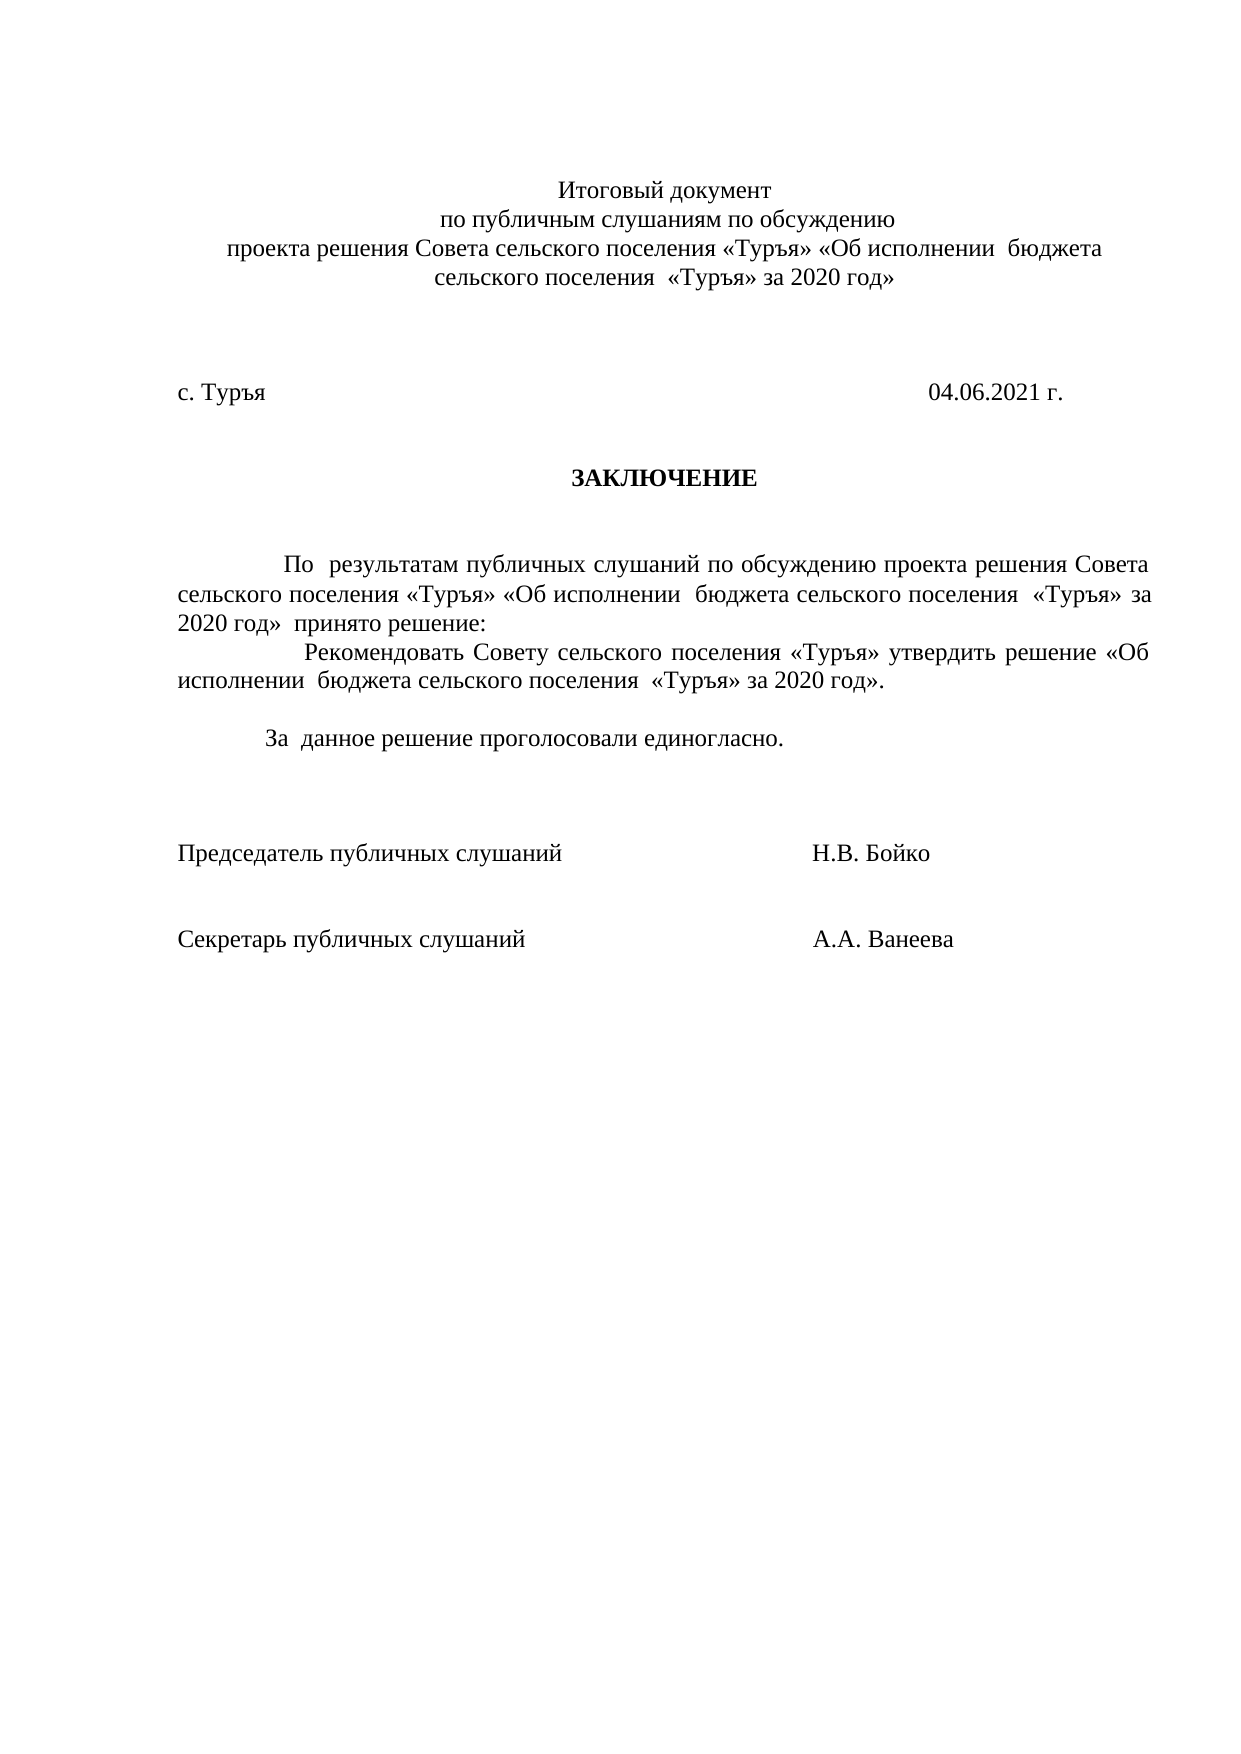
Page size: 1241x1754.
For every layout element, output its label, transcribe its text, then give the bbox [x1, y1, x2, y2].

text с. Туръя 04.06.2021 г. [177, 377, 1152, 406]
text ЗАКЛЮЧЕНИЕ [177, 463, 1152, 492]
text Председатель публичных слушаний Н.В. Бойко [177, 838, 1152, 867]
text Рекомендовать Совету сельского поселения «Туръя» утвердить решение «Об исполнении бюджета сельского поселения «Туръя» за 2020 год». [177, 637, 1152, 694]
text Итоговый документ [177, 176, 1152, 204]
text проекта решения Совета сельского поселения «Туръя» «Об исполнении бюджета сельского поселения «Туръя» за 2020 год» [177, 233, 1152, 291]
text За данное решение проголосовали единогласно. [177, 723, 1152, 752]
text Секретарь публичных слушаний А.А. Ванеева [177, 924, 1152, 953]
text По результатам публичных слушаний по обсуждению проекта решения Совета сельского поселения «Туръя» «Об исполнении бюджета сельского поселения «Туръя» за 2020 год» принято решение: [177, 549, 1152, 637]
text по публичным слушаниям по обсуждению [177, 204, 1152, 233]
